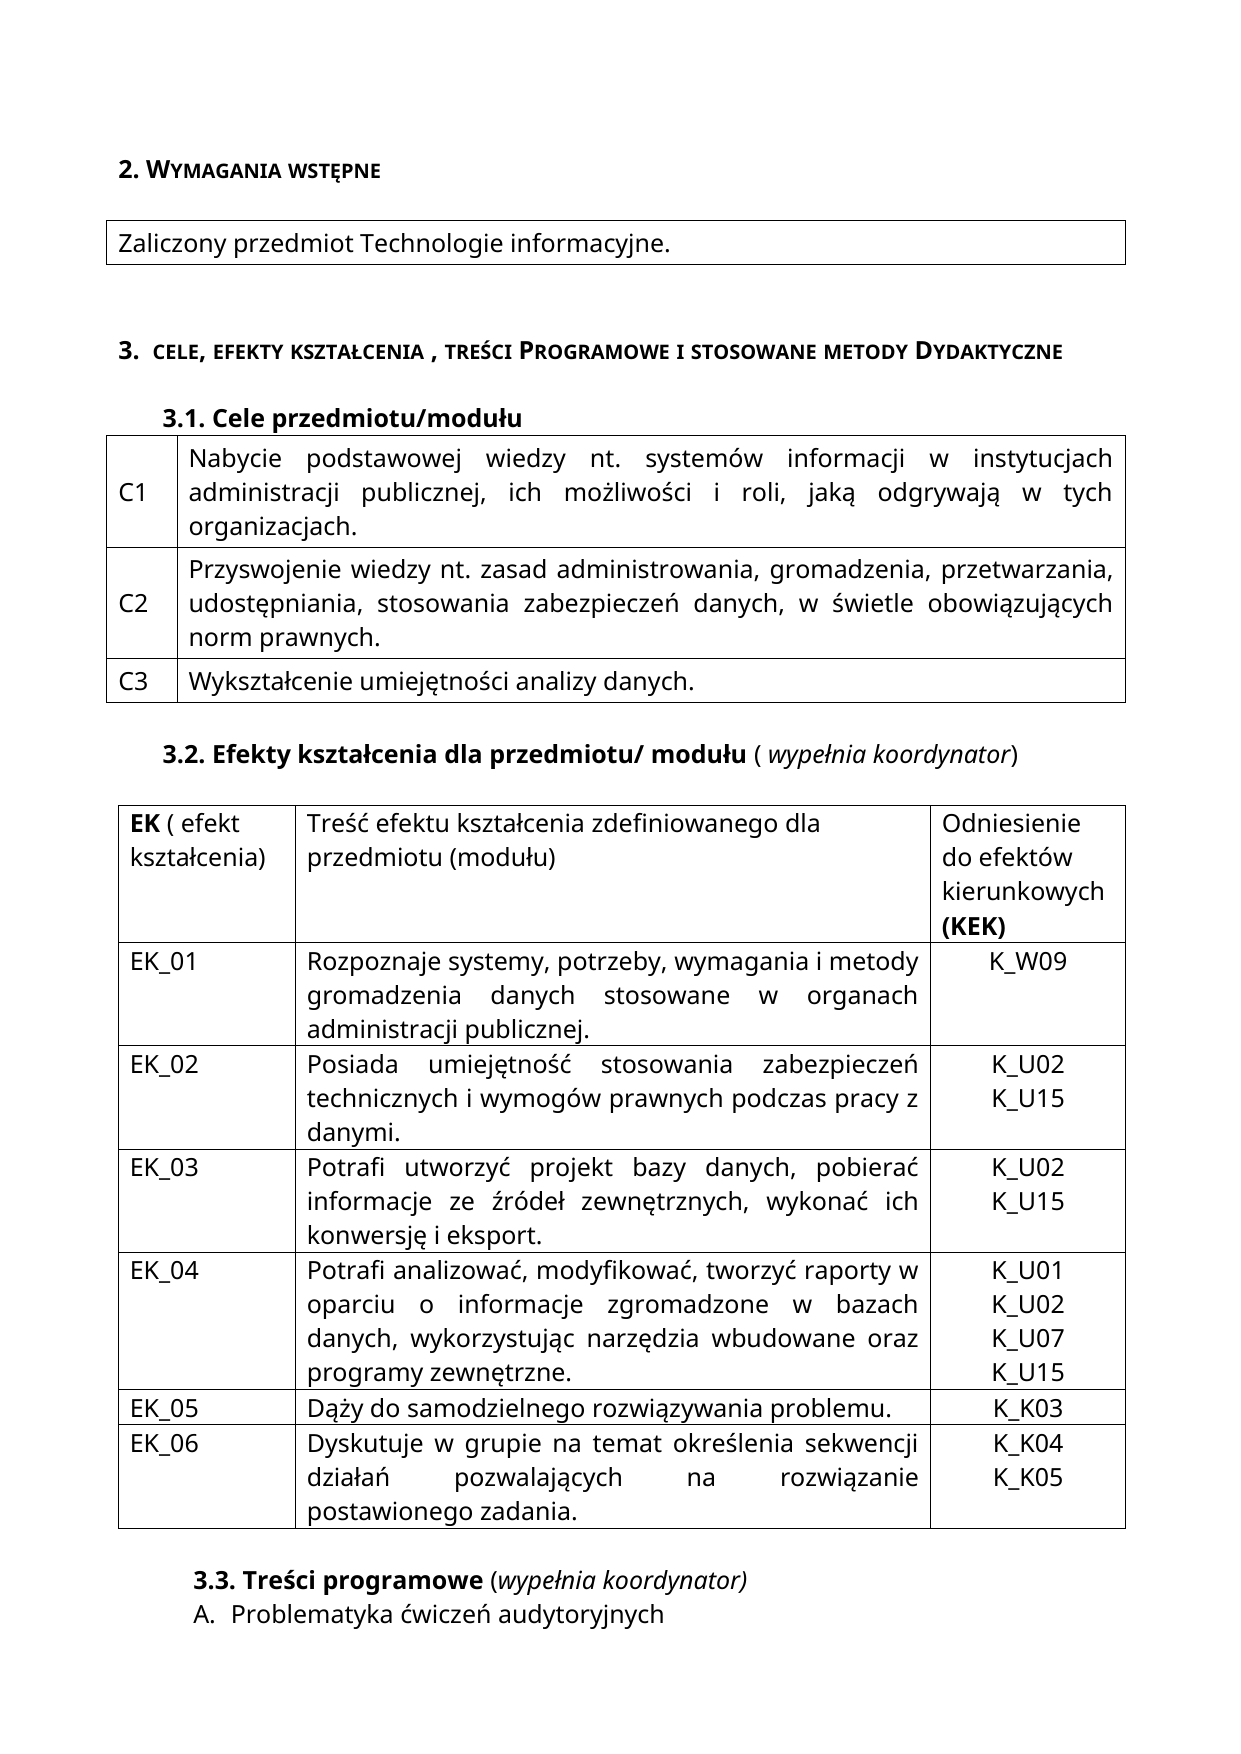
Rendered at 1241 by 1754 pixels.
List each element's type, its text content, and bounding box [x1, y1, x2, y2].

table_cell C2 [107, 548, 177, 658]
table_cell Dąży do samodzielnego rozwiązywania problemu. [296, 1390, 930, 1424]
table_cell EK_03 [119, 1150, 295, 1252]
table_cell Wykształcenie umiejętności analizy danych. [178, 659, 1125, 702]
text 3. cele, efekty kształcenia , treści Programowe i stosowane metody Dydaktyczne [118, 333, 1122, 367]
list Problematyka ćwiczeń audytoryjnych [193, 1597, 1122, 1631]
text 2. Wymagania wstępne [118, 152, 1122, 186]
table_cell EK_05 [119, 1390, 295, 1424]
table_cell K_U02 K_U15 [931, 1046, 1125, 1149]
table_cell Potrafi analizować, modyfikować, tworzyć raporty w oparciu o informacje zgromadzone w bazach danych, wykorzystując narzędzia wbudowane oraz programy zewnętrzne. [296, 1253, 930, 1389]
table_cell Potrafi utworzyć projekt bazy danych, pobierać informacje ze źródeł zewnętrznych, wykonać ich konwersję i eksport. [296, 1150, 930, 1252]
text 3.3. Treści programowe (wypełnia koordynator) [193, 1563, 1122, 1597]
table_cell C3 [107, 659, 177, 702]
table_header Odniesienie do efektów kierunkowych (KEK) [931, 806, 1125, 942]
text 3.2. Efekty kształcenia dla przedmiotu/ modułu ( wypełnia koordynator) [162, 737, 1122, 771]
text 3.1. Cele przedmiotu/modułu [118, 401, 1122, 435]
table_cell K_U01 K_U02 K_U07 K_U15 [931, 1253, 1125, 1389]
table_cell EK_06 [119, 1425, 295, 1527]
table_cell EK_01 [119, 943, 295, 1045]
table_cell Przyswojenie wiedzy nt. zasad administrowania, gromadzenia, przetwarzania, udostępniania, stosowania zabezpieczeń danych, w świetle obowiązujących norm prawnych. [178, 548, 1125, 658]
table_cell Posiada umiejętność stosowania zabezpieczeń technicznych i wymogów prawnych podczas pracy z danymi. [296, 1046, 930, 1149]
table_header Treść efektu kształcenia zdefiniowanego dla przedmiotu (modułu) [296, 806, 930, 942]
table_cell K_K03 [931, 1390, 1125, 1424]
table_header C1 [107, 436, 177, 547]
table_cell K_U02 K_U15 [931, 1150, 1125, 1252]
table_cell K_W09 [931, 943, 1125, 1045]
table_cell EK_04 [119, 1253, 295, 1389]
table_cell EK_02 [119, 1046, 295, 1149]
table_header Nabycie podstawowej wiedzy nt. systemów informacji w instytucjach administracji publicznej, ich możliwości i roli, jaką odgrywają w tych organizacjach. [178, 436, 1125, 547]
table_header EK ( efekt kształcenia) [119, 806, 295, 942]
table_header Zaliczony przedmiot Technologie informacyjne. [107, 221, 1125, 264]
table_cell K_K04 K_K05 [931, 1425, 1125, 1527]
table_cell Rozpoznaje systemy, potrzeby, wymagania i metody gromadzenia danych stosowane w organach administracji publicznej. [296, 943, 930, 1045]
table_cell Dyskutuje w grupie na temat określenia sekwencji działań pozwalających na rozwiązanie postawionego zadania. [296, 1425, 930, 1527]
